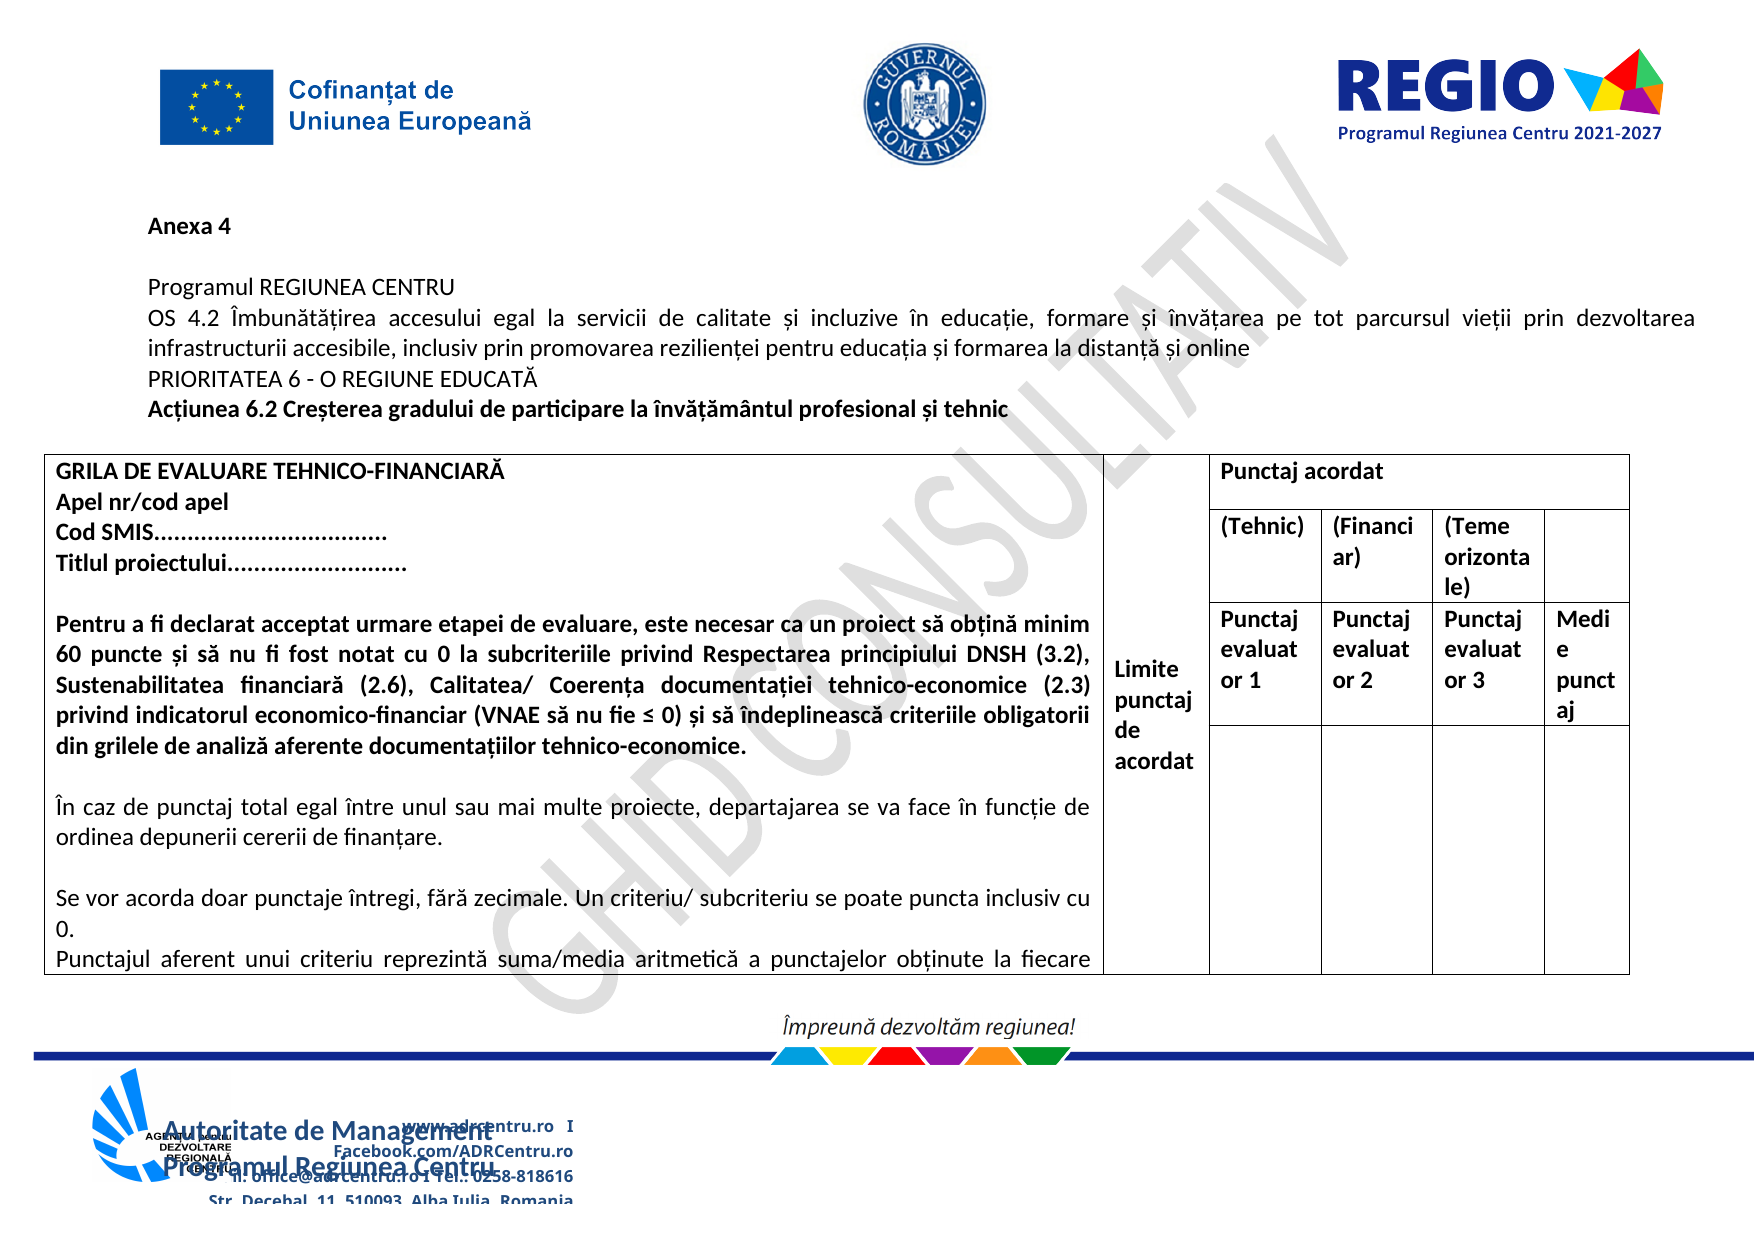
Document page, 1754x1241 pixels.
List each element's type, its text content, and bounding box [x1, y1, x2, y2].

title Programul REGIUNEA CENTRU [148, 271, 1698, 302]
table_header Punctaj acordat [1210, 455, 1629, 509]
picture [155, 65, 562, 150]
table_cell Punctaj evaluator 3 [1433, 603, 1544, 725]
picture [33, 1047, 784, 1065]
table_cell (Financiar) [1322, 510, 1432, 602]
picture [816, 1047, 1754, 1065]
title PRIORITATEA 6 - O REGIUNE EDUCATĂ [148, 363, 1698, 393]
title Anexa 4 [148, 210, 1698, 241]
picture [769, 1013, 1089, 1039]
picture [841, 13, 1005, 186]
table_cell (Tehnic) [1210, 510, 1321, 602]
table_cell Punctaj evaluator 2 [1322, 603, 1432, 725]
picture [1338, 48, 1664, 143]
title Acțiunea 6.2 Creșterea gradului de participare la învățământul profesional și tehnic [148, 393, 1698, 424]
table_cell [1322, 726, 1432, 974]
title OS 4.2 Îmbunătățirea accesului egal la servicii de calitate și incluzive în educație, formare și învățarea pe tot parcursul vieții prin dezvoltarea infrastructurii accesibile, inclusiv prin promovarea rezilienței pentru educația și formarea la distanță și online [148, 302, 1698, 363]
table_header Limite punctaj de acordat [1104, 455, 1209, 974]
table_cell [1433, 726, 1544, 974]
table_header GRILA DE EVALUARE TEHNICO-FINANCIARĂ Apel nr/cod apel Cod SMIS................................... Titlul proiectului........................... Pentru a fi declarat acceptat urmare etapei de evaluare, este necesar ca un proiect să obțină minim 60 puncte și să nu fi fost notat cu 0 la subcriteriile privind Respectarea principiului DNSH (3.2), Sustenabilitatea financiară (2.6), Calitatea/ Coerența documentației tehnico-economice (2.3) privind indicatorul economico-financiar (VNAE să nu fie ≤ 0) și să îndeplinească criteriile obligatorii din grilele de analiză aferente documentațiilor tehnico-economice. În caz de punctaj total egal între unul sau mai multe proiecte, departajarea se va face în funcție de ordinea depunerii cererii de finanțare. Se vor acorda doar punctaje întregi, fără zecimale. Un criteriu/ subcriteriu se poate puncta inclusiv cu 0. Punctajul aferent unui criteriu reprezintă suma/media aritmetică a punctajelor obținute la fiecare subcriteriu aferent. Punctajul final reprezintă suma punctajelor obținute la toate cele 4 criterii. Solicitantul va selecta opțiunea aplicabilă având în vedere informațiile incluse în formularul cererii de finanțare și în documentele justificative anexate. Evaluatorii independenţi vor verifica și certifica opțiunea selectată, punctajul putând fi modificat în situaţia în care opțiunea selectată nu corespunde cu situaţia descrisă în cererea de finanţare și anexele la aceasta. Diferenţa maximă admisă între punctajele acordate de evaluatori pentru fiecare subcriteriu al grilei de evaluare tehnică şi financiară este de 1 punct. [45, 455, 1103, 974]
table_cell (Teme orizontale) [1433, 510, 1544, 602]
table_cell [1545, 510, 1629, 602]
table_cell Medie punctaj [1545, 603, 1629, 725]
picture [92, 1068, 232, 1182]
table_cell [1210, 726, 1321, 974]
table_cell Punctaj evaluator 1 [1210, 603, 1321, 725]
table_cell [1545, 726, 1629, 974]
